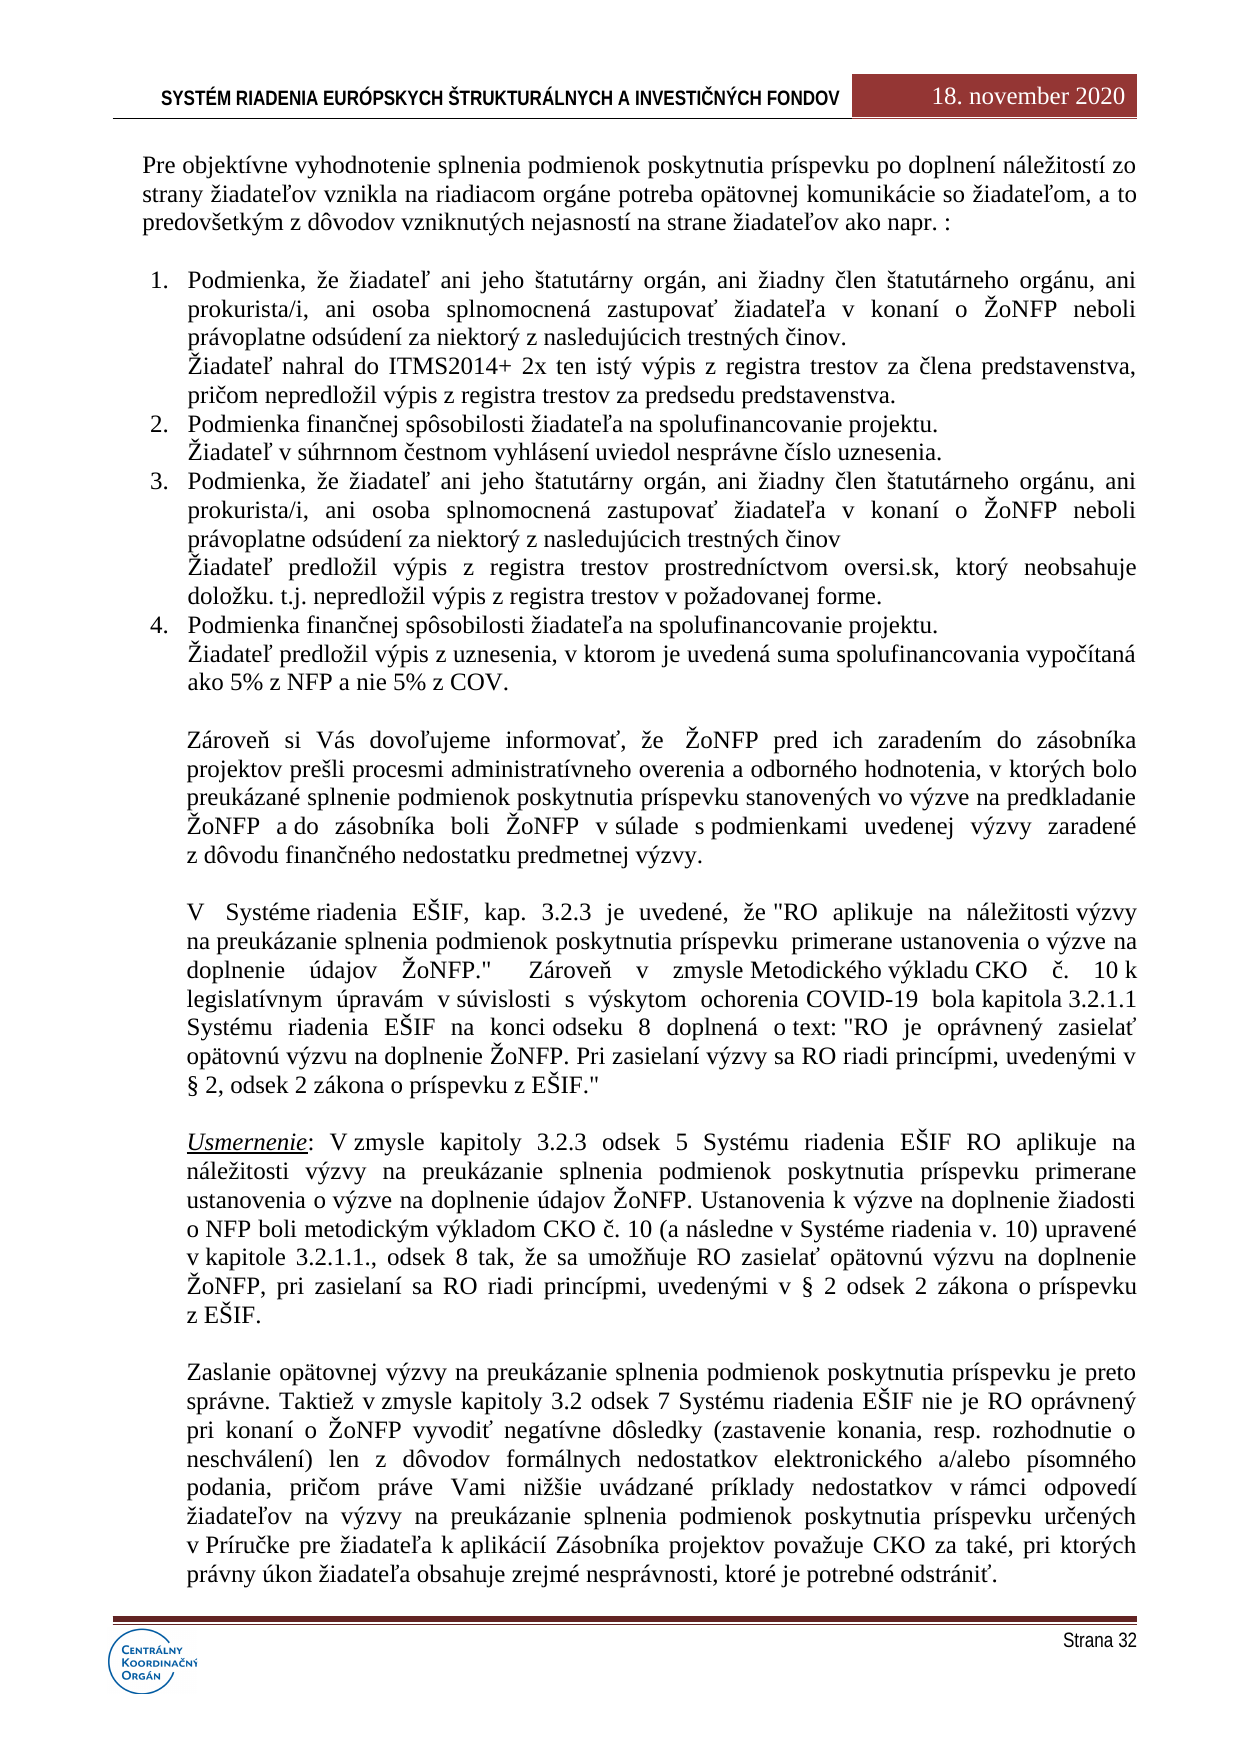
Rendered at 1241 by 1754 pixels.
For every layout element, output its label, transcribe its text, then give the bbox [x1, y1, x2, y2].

text Usmernenie: V zmysle kapitoly 3.2.3 odsek 5 Systému riadenia EŠIF RO aplikuje na náležitosti výzvy na preukázanie splnenia podmienok poskytnutia príspevku primerane ustanovenia o výzve na doplnenie údajov ŽoNFP. Ustanovenia k výzve na doplnenie žiadosti o NFP boli metodickým výkladom CKO č. 10 (a následne v Systéme riadenia v. 10) upravené v kapitole 3.2.1.1., odsek 8 tak, že sa umožňuje RO zasielať opätovnú výzvu na doplnenie ŽoNFP, pri zasielaní sa RO riadi princípmi, uvedenými v § 2 odsek 2 zákona o príspevku z EŠIF. [186, 1127, 1137, 1329]
text 1. Podmienka, že žiadateľ ani jeho štatutárny orgán, ani žiadny člen štatutárneho orgánu, ani prokurista/i, ani osoba splnomocnená zastupovať žiadateľa v konaní o ŽoNFP neboli právoplatne odsúdení za niektorý z nasledujúcich trestných činov. [150, 265, 1137, 351]
text Žiadateľ v súhrnnom čestnom vyhlásení uviedol nesprávne číslo uznesenia. [187, 437, 1137, 466]
text Zaslanie opätovnej výzvy na preukázanie splnenia podmienok poskytnutia príspevku je preto správne. Taktiež v zmysle kapitoly 3.2 odsek 7 Systému riadenia EŠIF nie je RO oprávnený pri konaní o ŽoNFP vyvodiť negatívne dôsledky (zastavenie konania, resp. rozhodnutie o neschválení) len z dôvodov formálnych nedostatkov elektronického a/alebo písomného podania, pričom práve Vami nižšie uvádzané príklady nedostatkov v rámci odpovedí žiadateľov na výzvy na preukázanie splnenia podmienok poskytnutia príspevku určených v Príručke pre žiadateľa k aplikácií Zásobníka projektov považuje CKO za také, pri ktorých právny úkon žiadateľa obsahuje zrejmé nesprávnosti, ktoré je potrebné odstrániť. [186, 1357, 1137, 1587]
text V Systéme riadenia EŠIF, kap. 3.2.3 je uvedené, že "RO aplikuje na náležitosti výzvy na preukázanie splnenia podmienok poskytnutia príspevku primerane ustanovenia o výzve na doplnenie údajov ŽoNFP." Zároveň v zmysle Metodického výkladu CKO č. 10 k legislatívnym úpravám v súvislosti s výskytom ochorenia COVID-19 bola kapitola 3.2.1.1 Systému riadenia EŠIF na konci odseku 8 doplnená o text: "RO je oprávnený zasielať opätovnú výzvu na doplnenie ŽoNFP. Pri zasielaní výzvy sa RO riadi princípmi, uvedenými v § 2, odsek 2 zákona o príspevku z EŠIF." [186, 897, 1137, 1099]
text 2. Podmienka finančnej spôsobilosti žiadateľa na spolufinancovanie projektu. [150, 409, 1137, 437]
text 4. Podmienka finančnej spôsobilosti žiadateľa na spolufinancovanie projektu. [150, 610, 1137, 639]
text Zároveň si Vás dovoľujeme informovať, že ŽoNFP pred ich zaradením do zásobníka projektov prešli procesmi administratívneho overenia a odborného hodnotenia, v ktorých bolo preukázané splnenie podmienok poskytnutia príspevku stanovených vo výzve na predkladanie ŽoNFP a do zásobníka boli ŽoNFP v súlade s podmienkami uvedenej výzvy zaradené z dôvodu finančného nedostatku predmetnej výzvy. [186, 725, 1137, 869]
text Žiadateľ predložil výpis z registra trestov prostredníctvom oversi.sk, ktorý neobsahuje doložku. t.j. nepredložil výpis z registra trestov v požadovanej forme. [187, 552, 1137, 610]
text Žiadateľ nahral do ITMS2014+ 2x ten istý výpis z registra trestov za člena predstavenstva, pričom nepredložil výpis z registra trestov za predsedu predstavenstva. [187, 351, 1137, 409]
text Žiadateľ predložil výpis z uznesenia, v ktorom je uvedená suma spolufinancovania vypočítaná ako 5% z NFP a nie 5% z COV. [187, 639, 1137, 696]
text 3. Podmienka, že žiadateľ ani jeho štatutárny orgán, ani žiadny člen štatutárneho orgánu, ani prokurista/i, ani osoba splnomocnená zastupovať žiadateľa v konaní o ŽoNFP neboli právoplatne odsúdení za niektorý z nasledujúcich trestných činov [150, 466, 1137, 552]
text Pre objektívne vyhodnotenie splnenia podmienok poskytnutia príspevku po doplnení náležitostí zo strany žiadateľov vznikla na riadiacom orgáne potreba opätovnej komunikácie so žiadateľom, a to predovšetkým z dôvodov vzniknutých nejasností na strane žiadateľov ako napr. : [142, 150, 1137, 236]
picture [106, 1627, 198, 1693]
